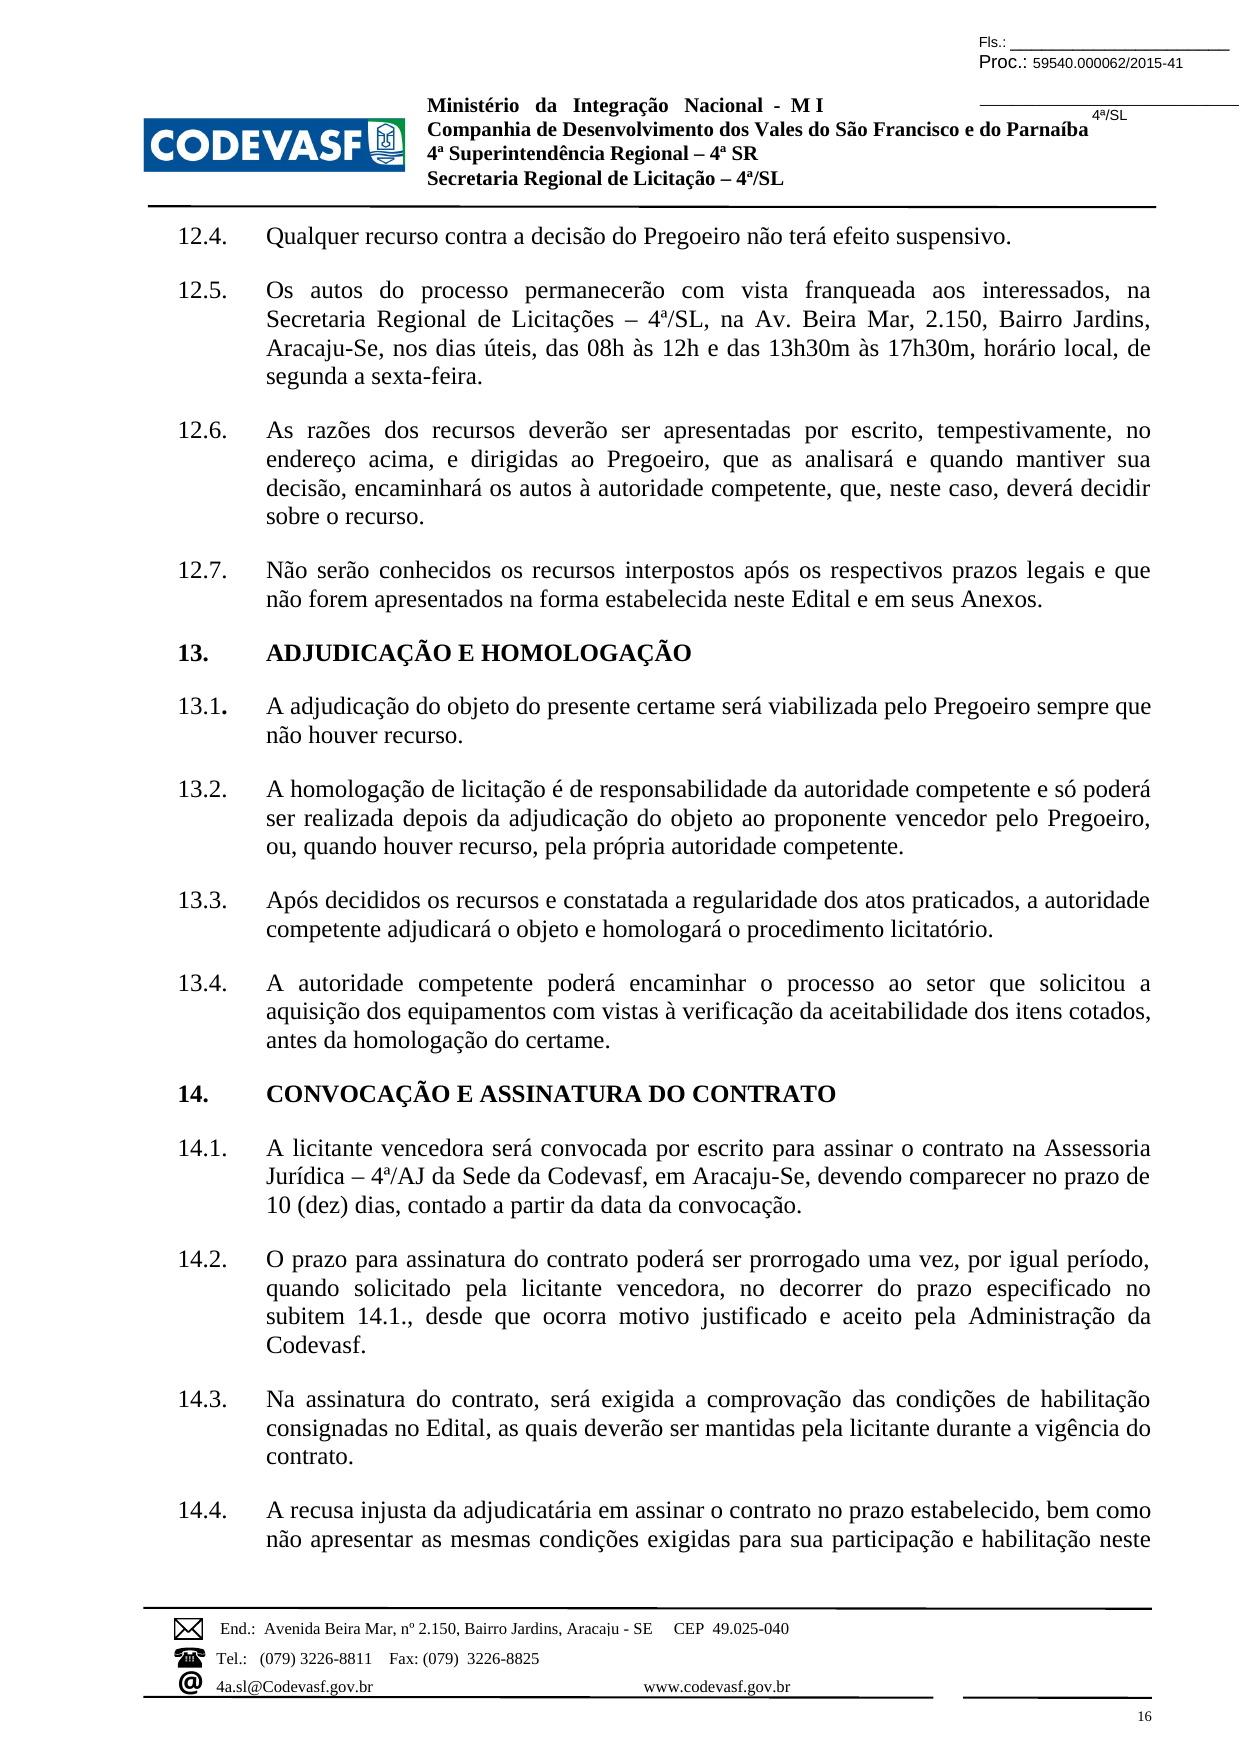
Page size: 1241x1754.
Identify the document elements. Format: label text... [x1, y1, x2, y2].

text 14.1. A licitante vencedora será convocada por escrito para assinar o contrato na Assessoria Jurídica – 4ª/AJ da Sede da Codevasf, em Aracaju-Se, devendo comparecer no prazo de 10 (dez) dias, contado a partir da data da convocação. [177, 1133, 1152, 1219]
text 14. CONVOCAÇÃO E ASSINATURA DO CONTRATO [177, 1079, 1152, 1108]
text 14.2. O prazo para assinatura do contrato poderá ser prorrogado uma vez, por igual período, quando solicitado pela licitante vencedora, no decorrer do prazo especificado no subitem 14.1., desde que ocorra motivo justificado e aceito pela Administração da Codevasf. [177, 1244, 1152, 1359]
text 12.4. Qualquer recurso contra a decisão do Pregoeiro não terá efeito suspensivo. [177, 221, 1152, 250]
text 12.6. As razões dos recursos deverão ser apresentadas por escrito, tempestivamente, no endereço acima, e dirigidas ao Pregoeiro, que as analisará e quando mantiver sua decisão, encaminhará os autos à autoridade competente, que, neste caso, deverá decidir sobre o recurso. [177, 415, 1152, 530]
text 13.2. A homologação de licitação é de responsabilidade da autoridade competente e só poderá ser realizada depois da adjudicação do objeto ao proponente vencedor pelo Pregoeiro, ou, quando houver recurso, pela própria autoridade competente. [177, 774, 1152, 860]
picture [143, 118, 406, 172]
text 14.3. Na assinatura do contrato, será exigida a comprovação das condições de habilitação consignadas no Edital, as quais deverão ser mantidas pela licitante durante a vigência do contrato. [177, 1384, 1152, 1470]
text 12.5. Os autos do processo permanecerão com vista franqueada aos interessados, na Secretaria Regional de Licitações – 4ª/SL, na Av. Beira Mar, 2.150, Bairro Jardins, Aracaju-Se, nos dias úteis, das 08h às 12h e das 13h30m às 17h30m, horário local, de segunda a sexta-feira. [177, 275, 1152, 390]
text 12.7. Não serão conhecidos os recursos interpostos após os respectivos prazos legais e que não forem apresentados na forma estabelecida neste Edital e em seus Anexos. [177, 555, 1152, 613]
text 13. ADJUDICAÇÃO E HOMOLOGAÇÃO [177, 638, 1152, 666]
text 13.1. A adjudicação do objeto do presente certame será viabilizada pelo Pregoeiro sempre que não houver recurso. [177, 691, 1152, 749]
text 13.3. Após decididos os recursos e constatada a regularidade dos atos praticados, a autoridade competente adjudicará o objeto e homologará o procedimento licitatório. [177, 885, 1152, 943]
text 13.4. A autoridade competente poderá encaminhar o processo ao setor que solicitou a aquisição dos equipamentos com vistas à verificação da aceitabilidade dos itens cotados, antes da homologação do certame. [177, 968, 1152, 1054]
